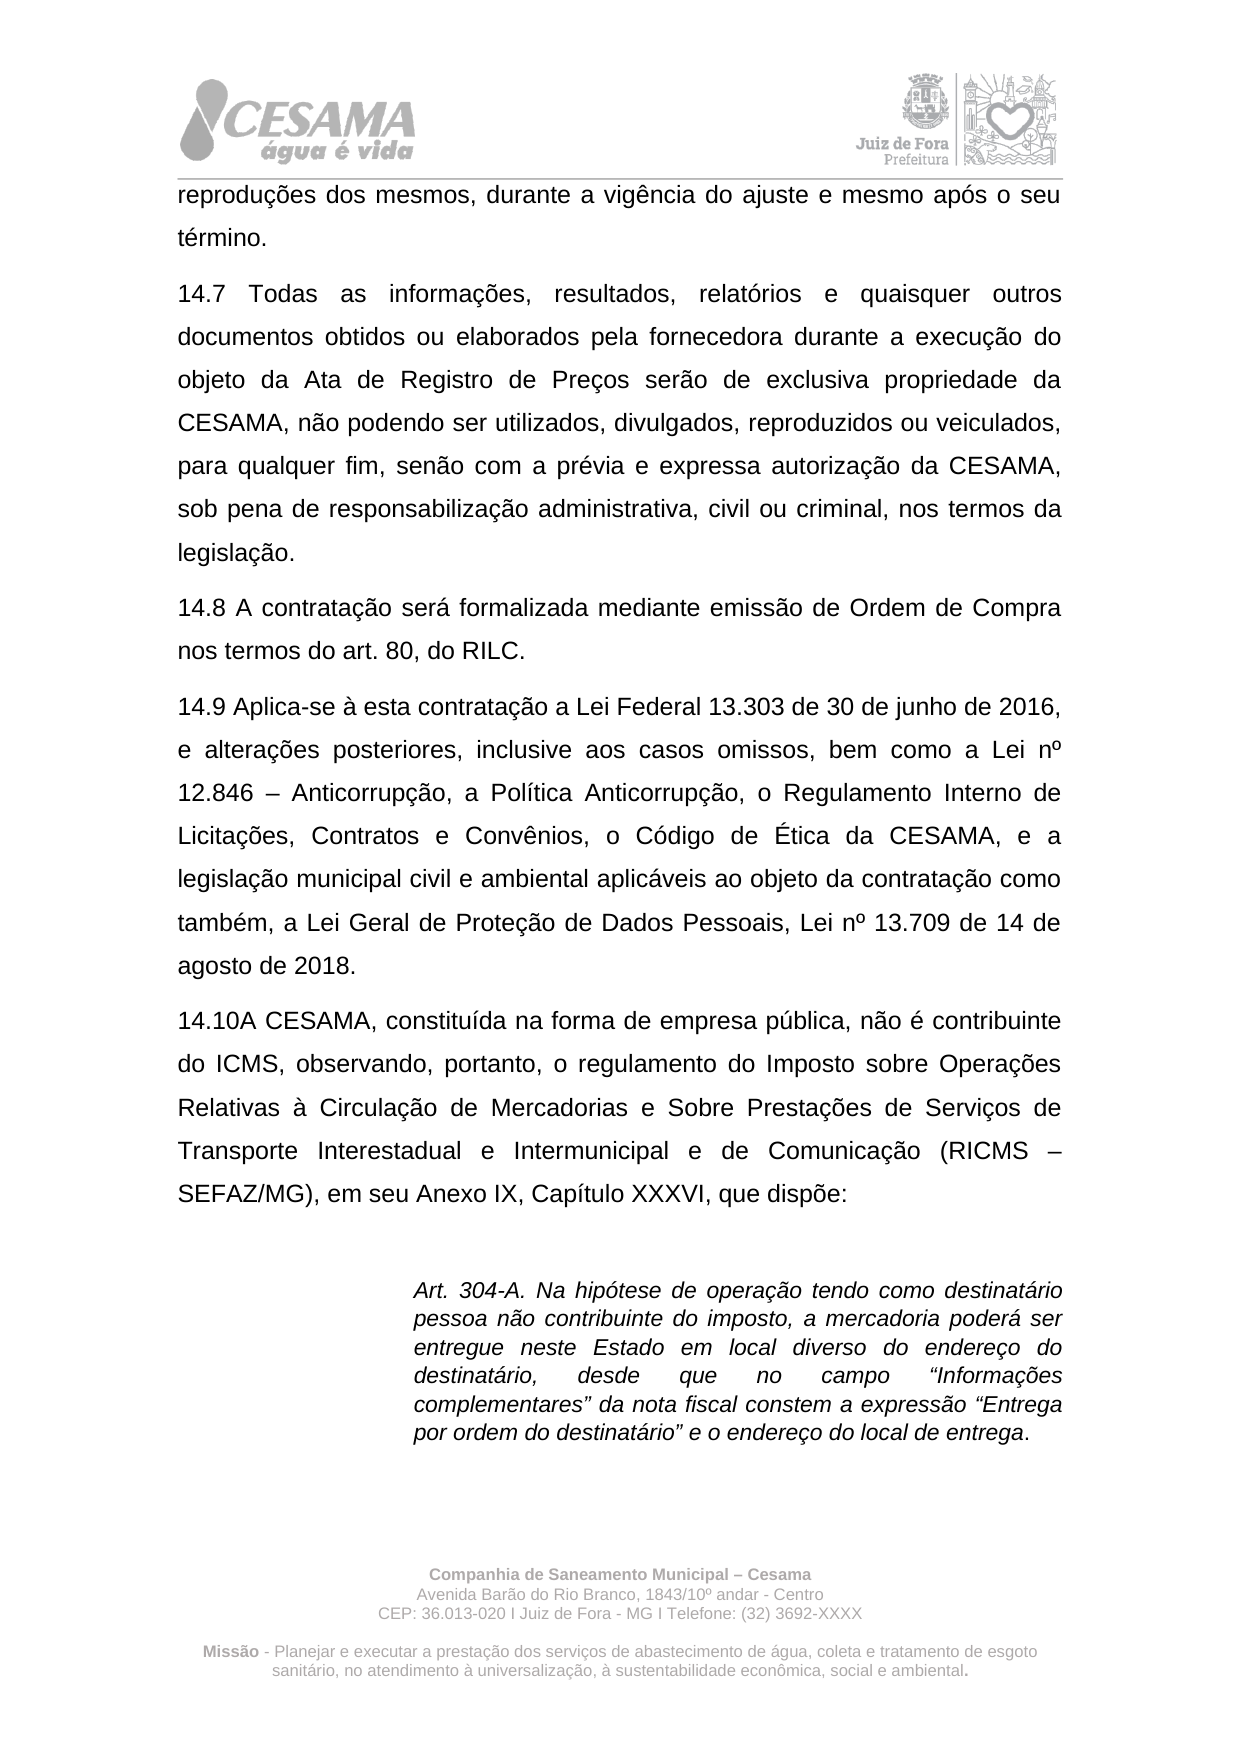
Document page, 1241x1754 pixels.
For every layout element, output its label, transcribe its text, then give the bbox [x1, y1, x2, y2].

text Art. 304-A. Na hipótese de operação tendo como destinatário pessoa não contribuinte do imposto, a mercadoria poderá ser entregue neste Estado em local diverso do endereço do destinatário, desde que no campo “Informações complementares” da nota fiscal constem a expressão “Entrega por ordem do destinatário” e o endereço do local de entrega. [413, 1277, 1063, 1445]
text 14.7 Todas as informações, resultados, relatórios e quaisquer outros documentos obtidos ou elaborados pela fornecedora durante a execução do objeto da Ata de Registro de Preços serão de exclusiva propriedade da CESAMA, não podendo ser utilizados, divulgados, reproduzidos ou veiculados, para qualquer fim, senão com a prévia e expressa autorização da CESAMA, sob pena de responsabilização administrativa, civil ou criminal, nos termos da legislação. [177, 279, 1063, 566]
text 14.10A CESAMA, constituída na forma de empresa pública, não é contribuinte do ICMS, observando, portanto, o regulamento do Imposto sobre Operações Relativas à Circulação de Mercadorias e Sobre Prestações de Serviços de Transporte Interestadual e Intermunicipal e de Comunicação (RICMS – SEFAZ/MG), em seu Anexo IX, Capítulo XXXVI, que dispõe: [177, 1006, 1063, 1207]
text 14.9 Aplica-se à esta contratação a Lei Federal 13.303 de 30 de junho de 2016, e alterações posteriores, inclusive aos casos omissos, bem como a Lei nº 12.846 – Anticorrupção, a Política Anticorrupção, o Regulamento Interno de Licitações, Contratos e Convênios, o Código de Ética da CESAMA, e a legislação municipal civil e ambiental aplicáveis ao objeto da contratação como também, a Lei Geral de Proteção de Dados Pessoais, Lei nº 13.709 de 14 de agosto de 2018. [177, 692, 1063, 979]
picture [177, 73, 1064, 180]
text 14.8 A contratação será formalizada mediante emissão de Ordem de Compra nos termos do art. 80, do RILC. [177, 593, 1063, 665]
